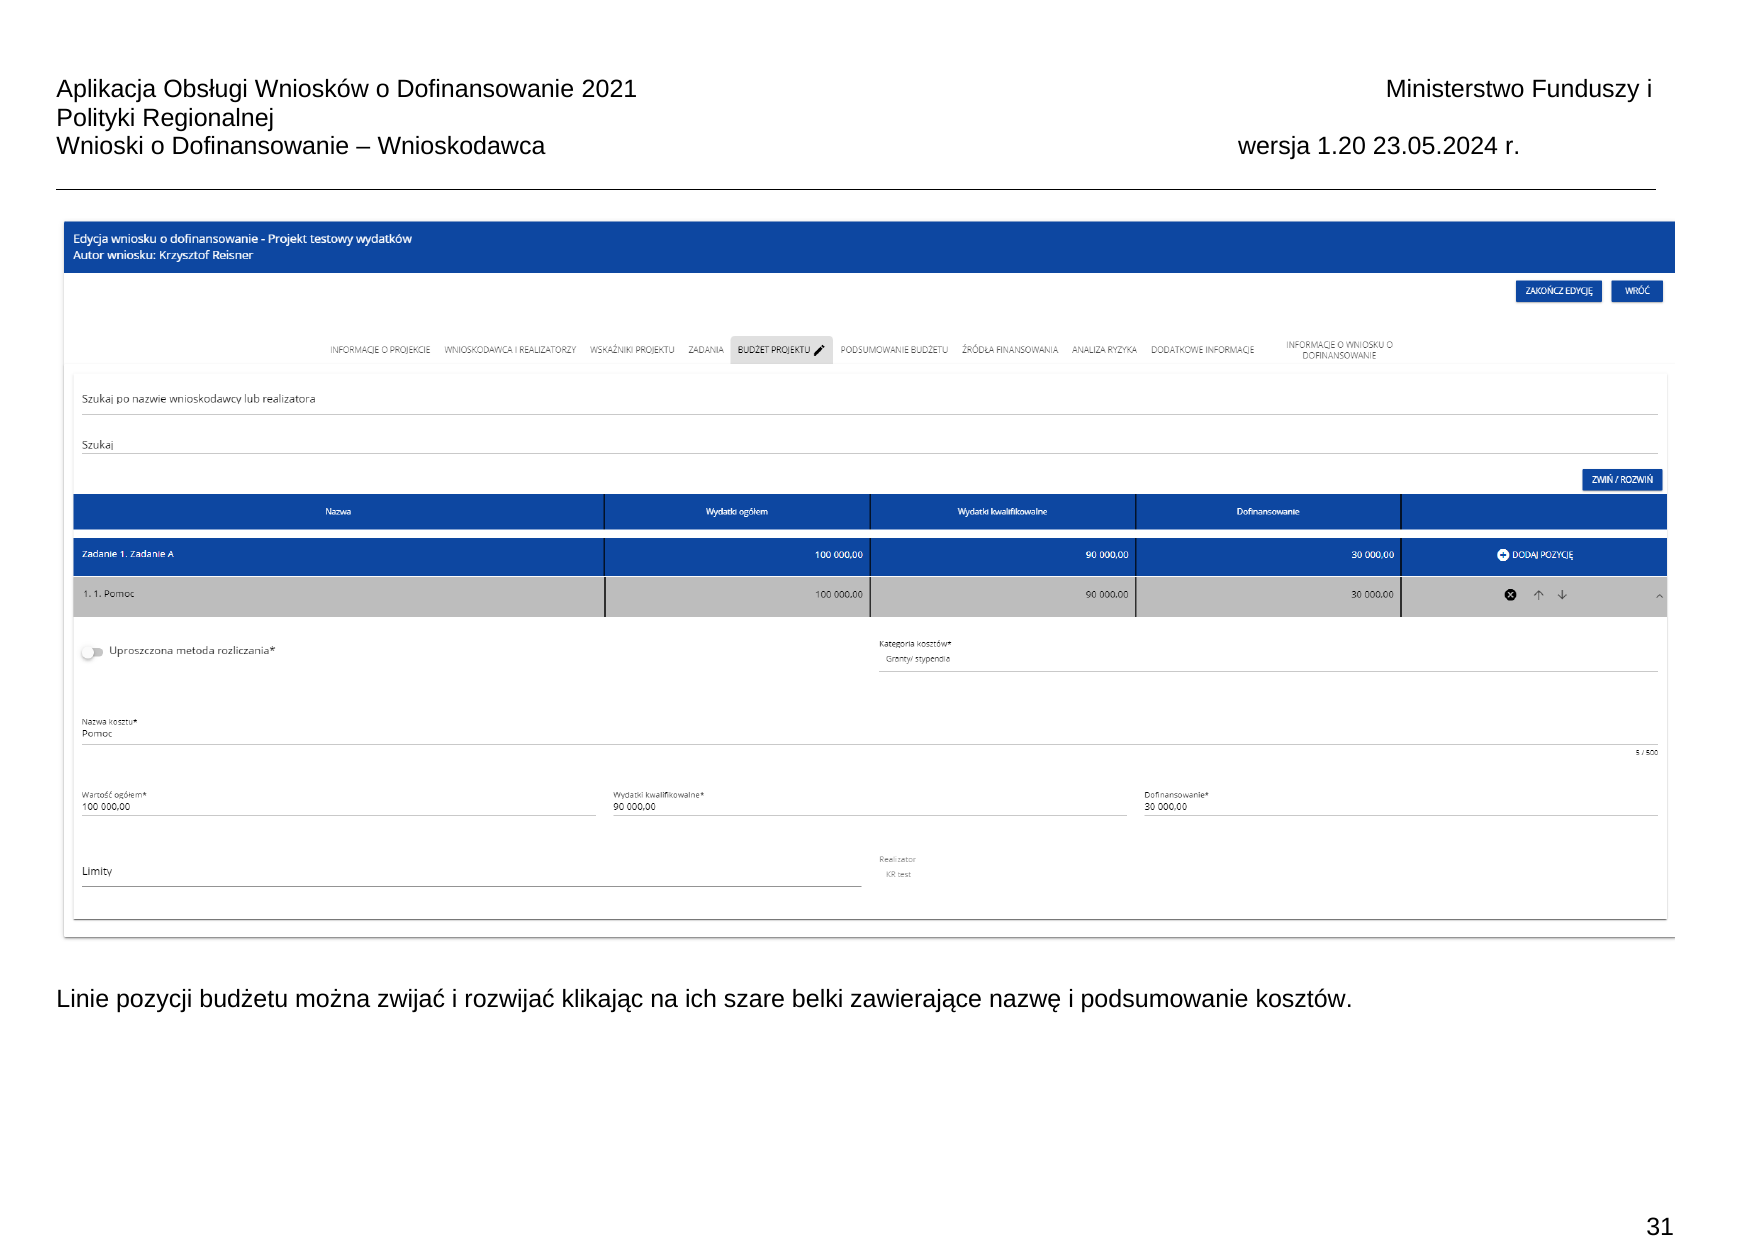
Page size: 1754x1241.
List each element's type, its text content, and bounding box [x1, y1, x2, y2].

picture [56, 218, 1675, 942]
text Linie pozycji budżetu można zwijać i rozwijać klikając na ich szare belki zawierające nazwę i podsumowanie kosztów. [56, 984, 1674, 1013]
